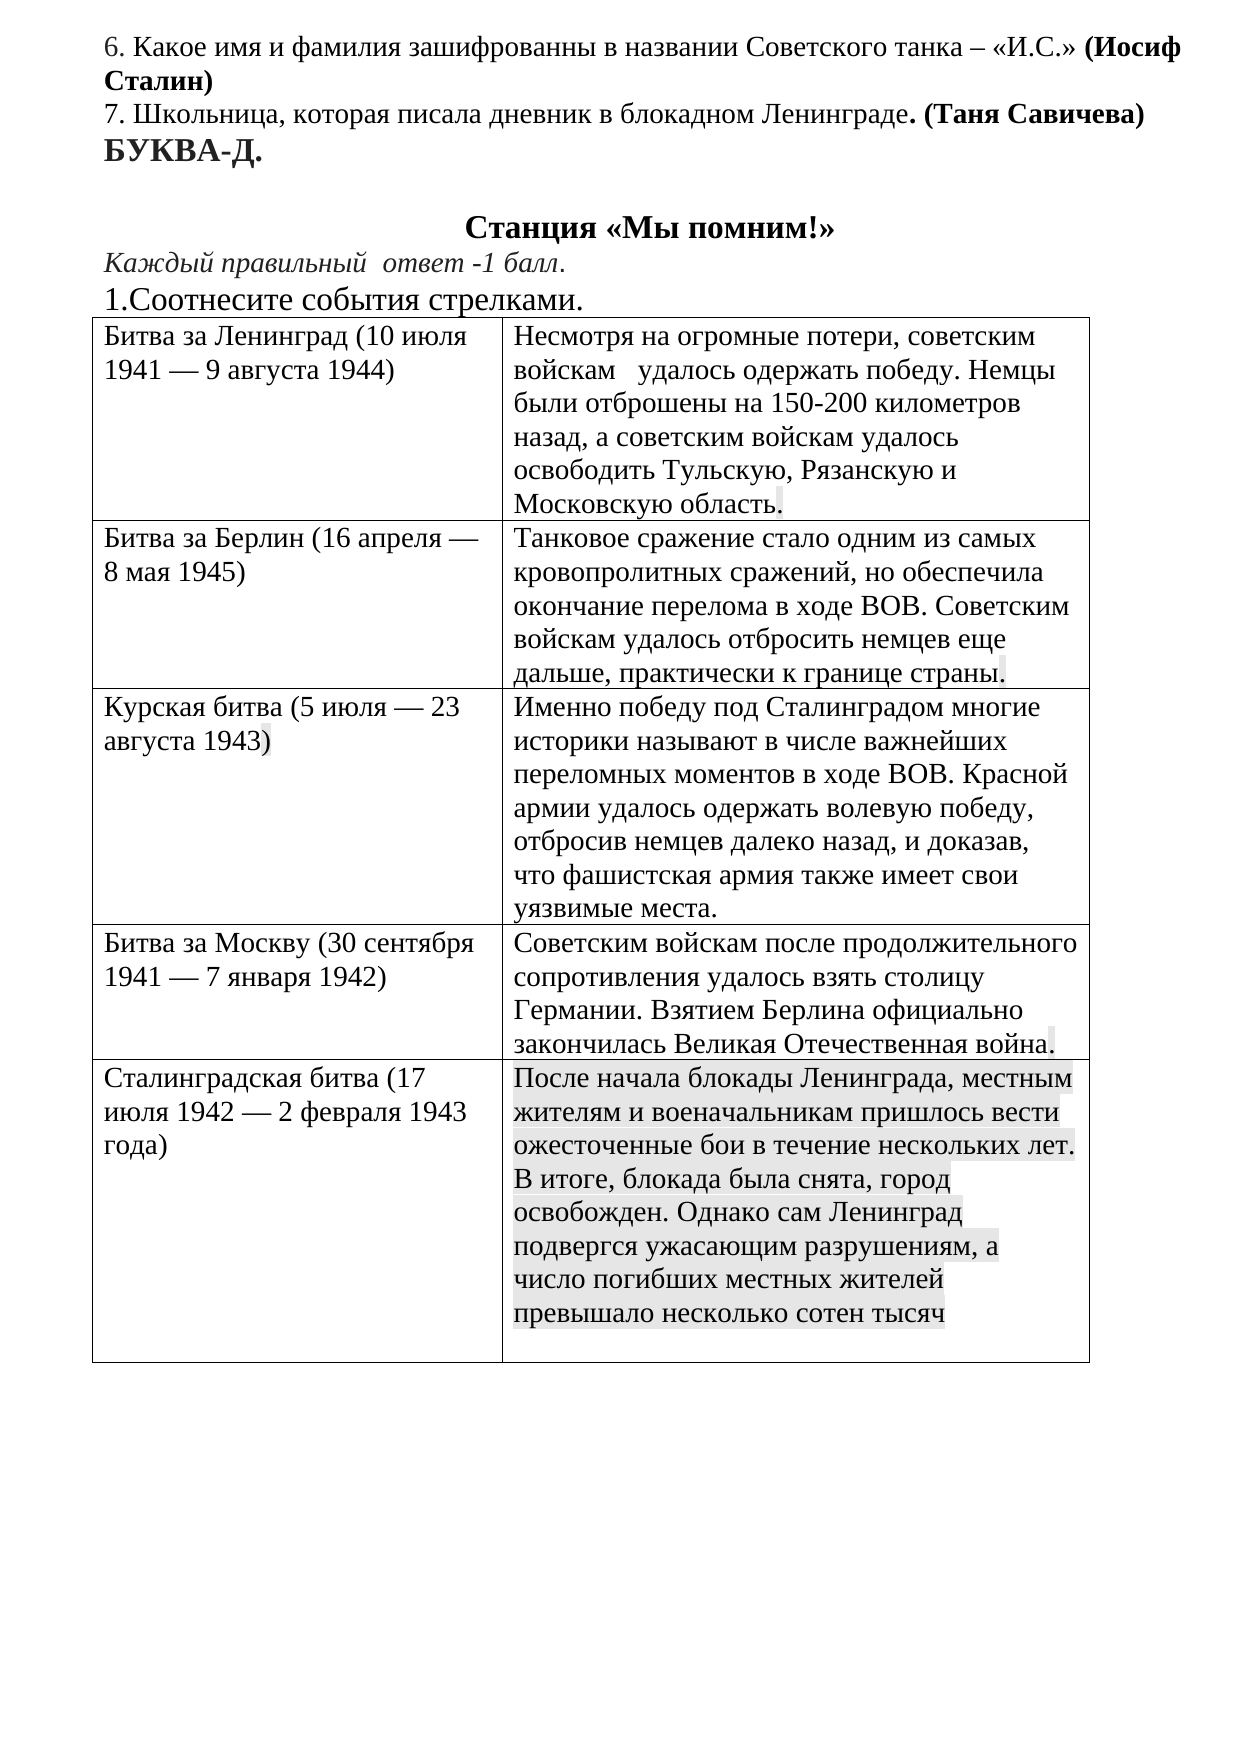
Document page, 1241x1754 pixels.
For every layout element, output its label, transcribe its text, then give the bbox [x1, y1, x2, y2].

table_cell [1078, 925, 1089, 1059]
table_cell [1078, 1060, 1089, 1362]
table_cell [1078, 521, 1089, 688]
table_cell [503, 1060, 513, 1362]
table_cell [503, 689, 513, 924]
table_cell Курская битва (5 июля — 23 августа 1943) [93, 689, 502, 924]
text БУКВА-Д. [103, 130, 1196, 168]
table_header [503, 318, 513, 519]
text Станция «Мы помним!» [103, 207, 1196, 245]
text 1.Соотнесите события стрелками. [103, 279, 1196, 317]
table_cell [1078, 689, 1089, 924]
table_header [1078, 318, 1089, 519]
table_cell Сталинградская битва (17 июля 1942 — 2 февраля 1943 года) [93, 1060, 502, 1362]
text 6. Какое имя и фамилия зашифрованны в названии Советского танка – «И.С.» (Иосиф Сталин) 7. Школьница, которая писала дневник в блокадном Ленинграде. (Таня Савичева) [103, 29, 1196, 130]
table_cell Битва за Берлин (16 апреля — 8 мая 1945) [93, 521, 502, 688]
table_header Битва за Ленинград (10 июля 1941 — 9 августа 1944) [93, 318, 502, 519]
table_cell Битва за Москву (30 сентября 1941 — 7 января 1942) [93, 925, 502, 1059]
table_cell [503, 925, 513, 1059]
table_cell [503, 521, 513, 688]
text Каждый правильный ответ -1 балл. [103, 245, 1196, 279]
